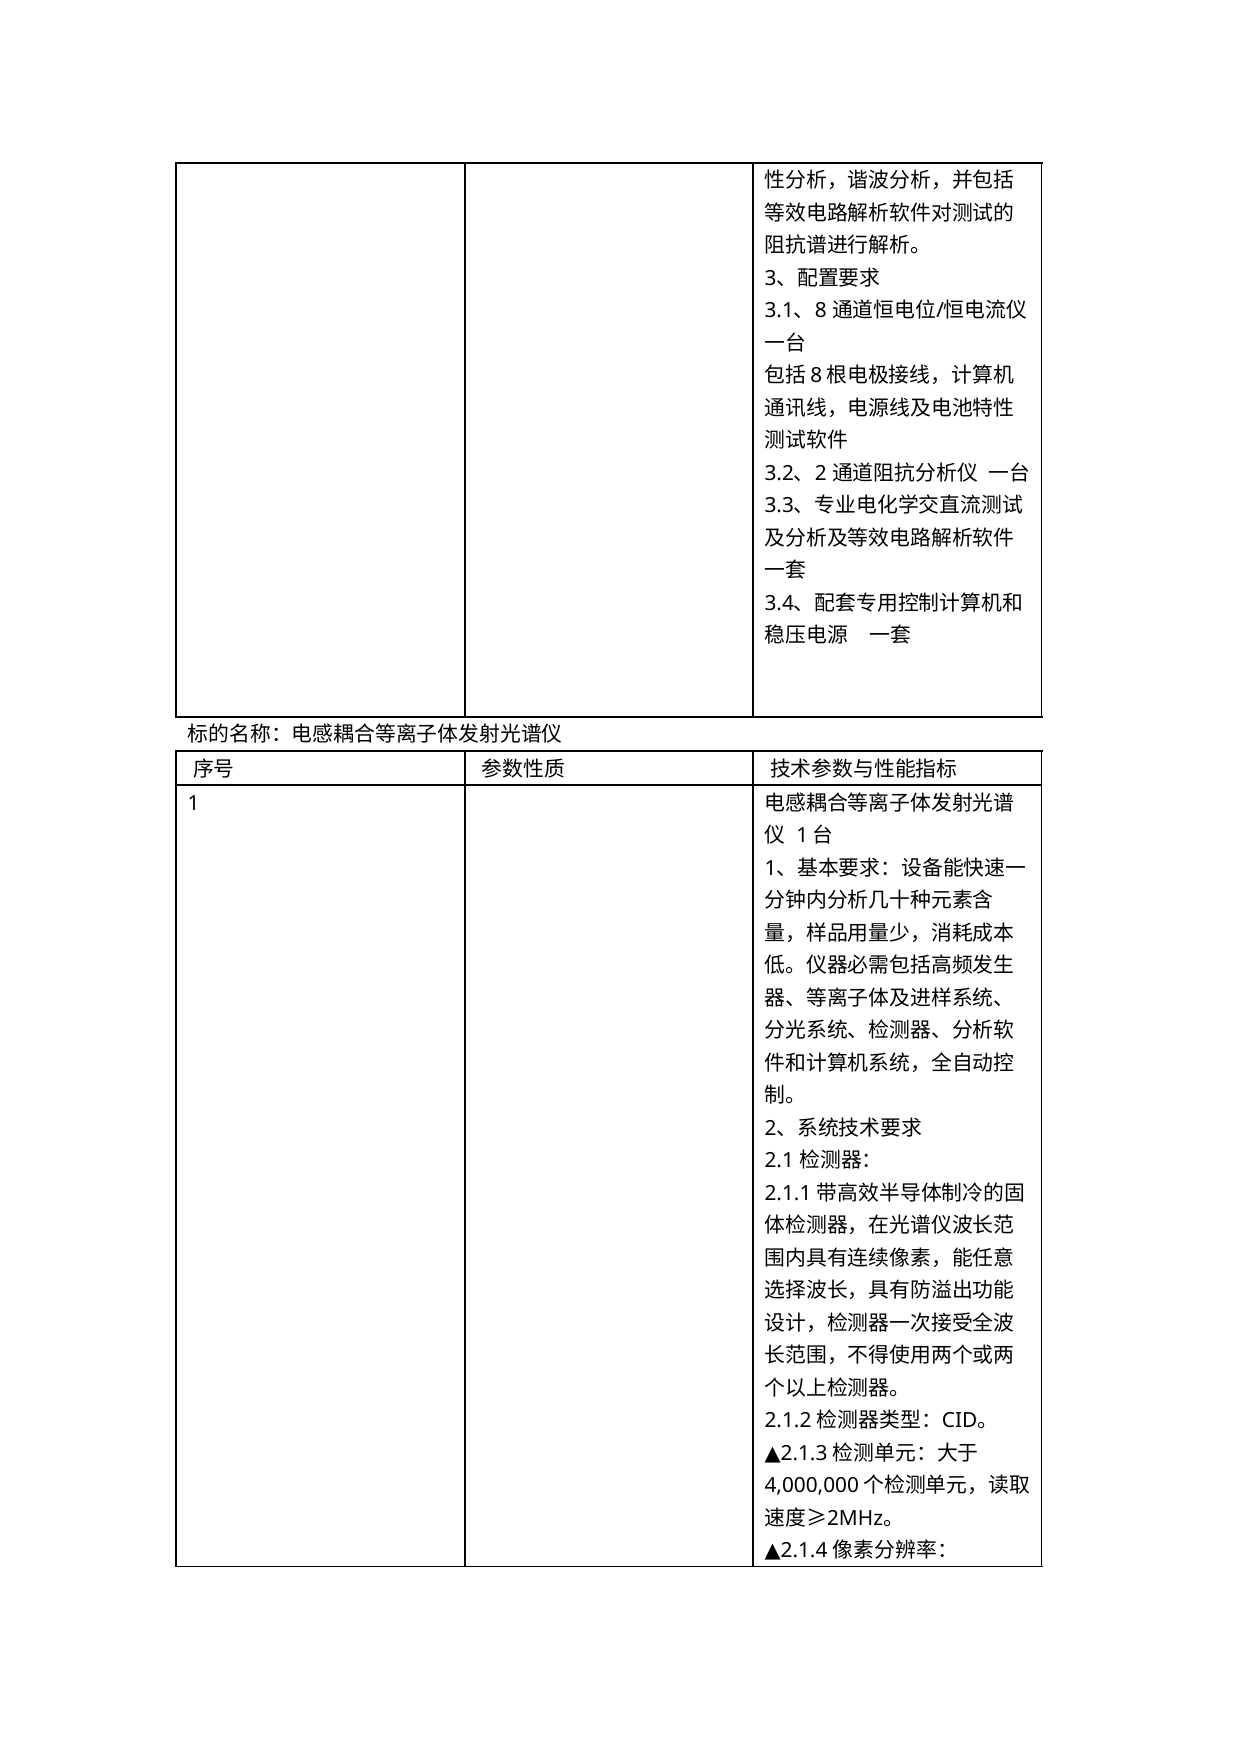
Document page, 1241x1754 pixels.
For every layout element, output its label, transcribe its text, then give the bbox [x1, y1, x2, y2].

table_header 参数性质 [466, 752, 752, 784]
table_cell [754, 164, 1041, 716]
table_cell 1 [177, 786, 464, 1566]
table_cell [466, 164, 752, 716]
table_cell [754, 786, 1041, 1566]
table_header 技术参数与性能指标 [754, 752, 1041, 784]
table_header 序号 [177, 752, 464, 784]
table_cell [466, 786, 752, 1566]
text 标的名称：电感耦合等离子体发射光谱仪 [187, 718, 1053, 750]
table_cell 2 [177, 164, 464, 716]
